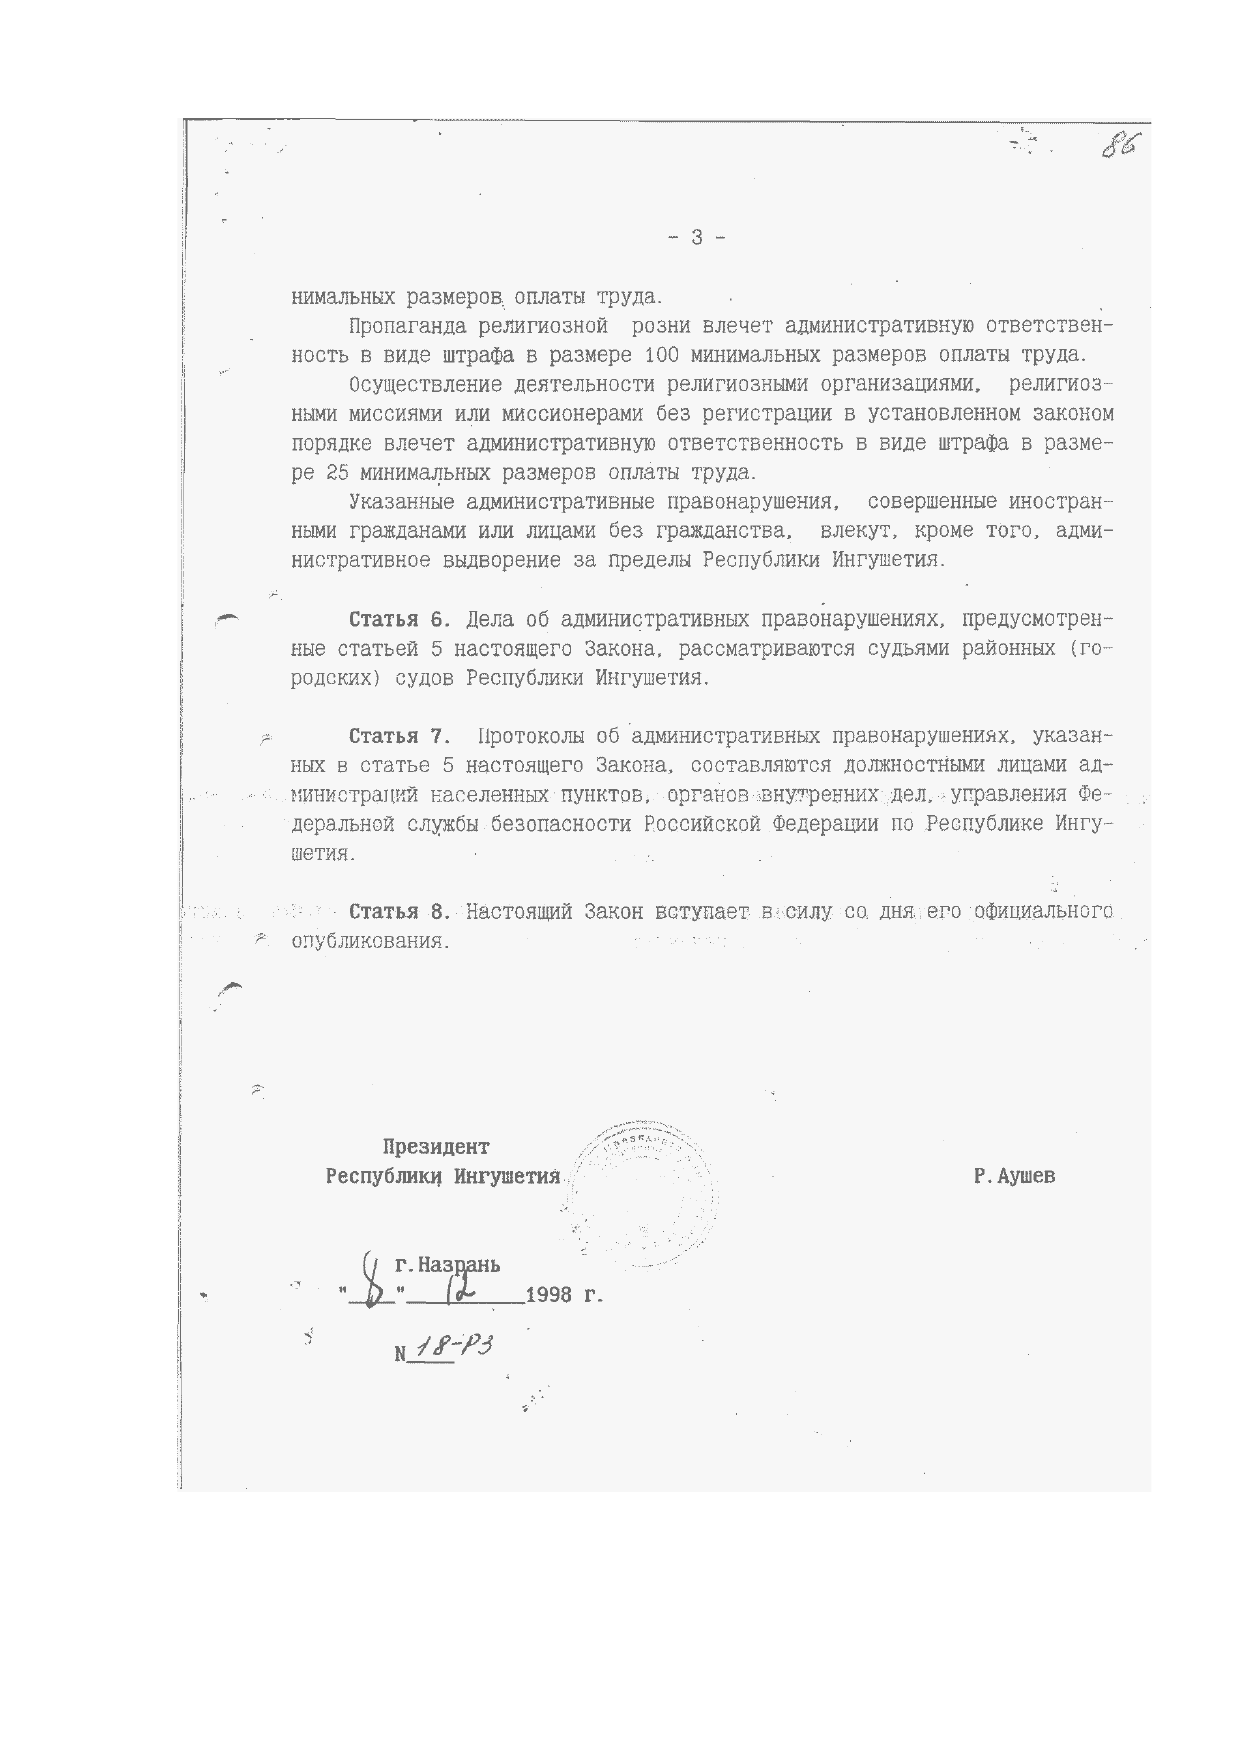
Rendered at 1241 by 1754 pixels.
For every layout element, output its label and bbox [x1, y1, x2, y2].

picture [177, 118, 1152, 1492]
